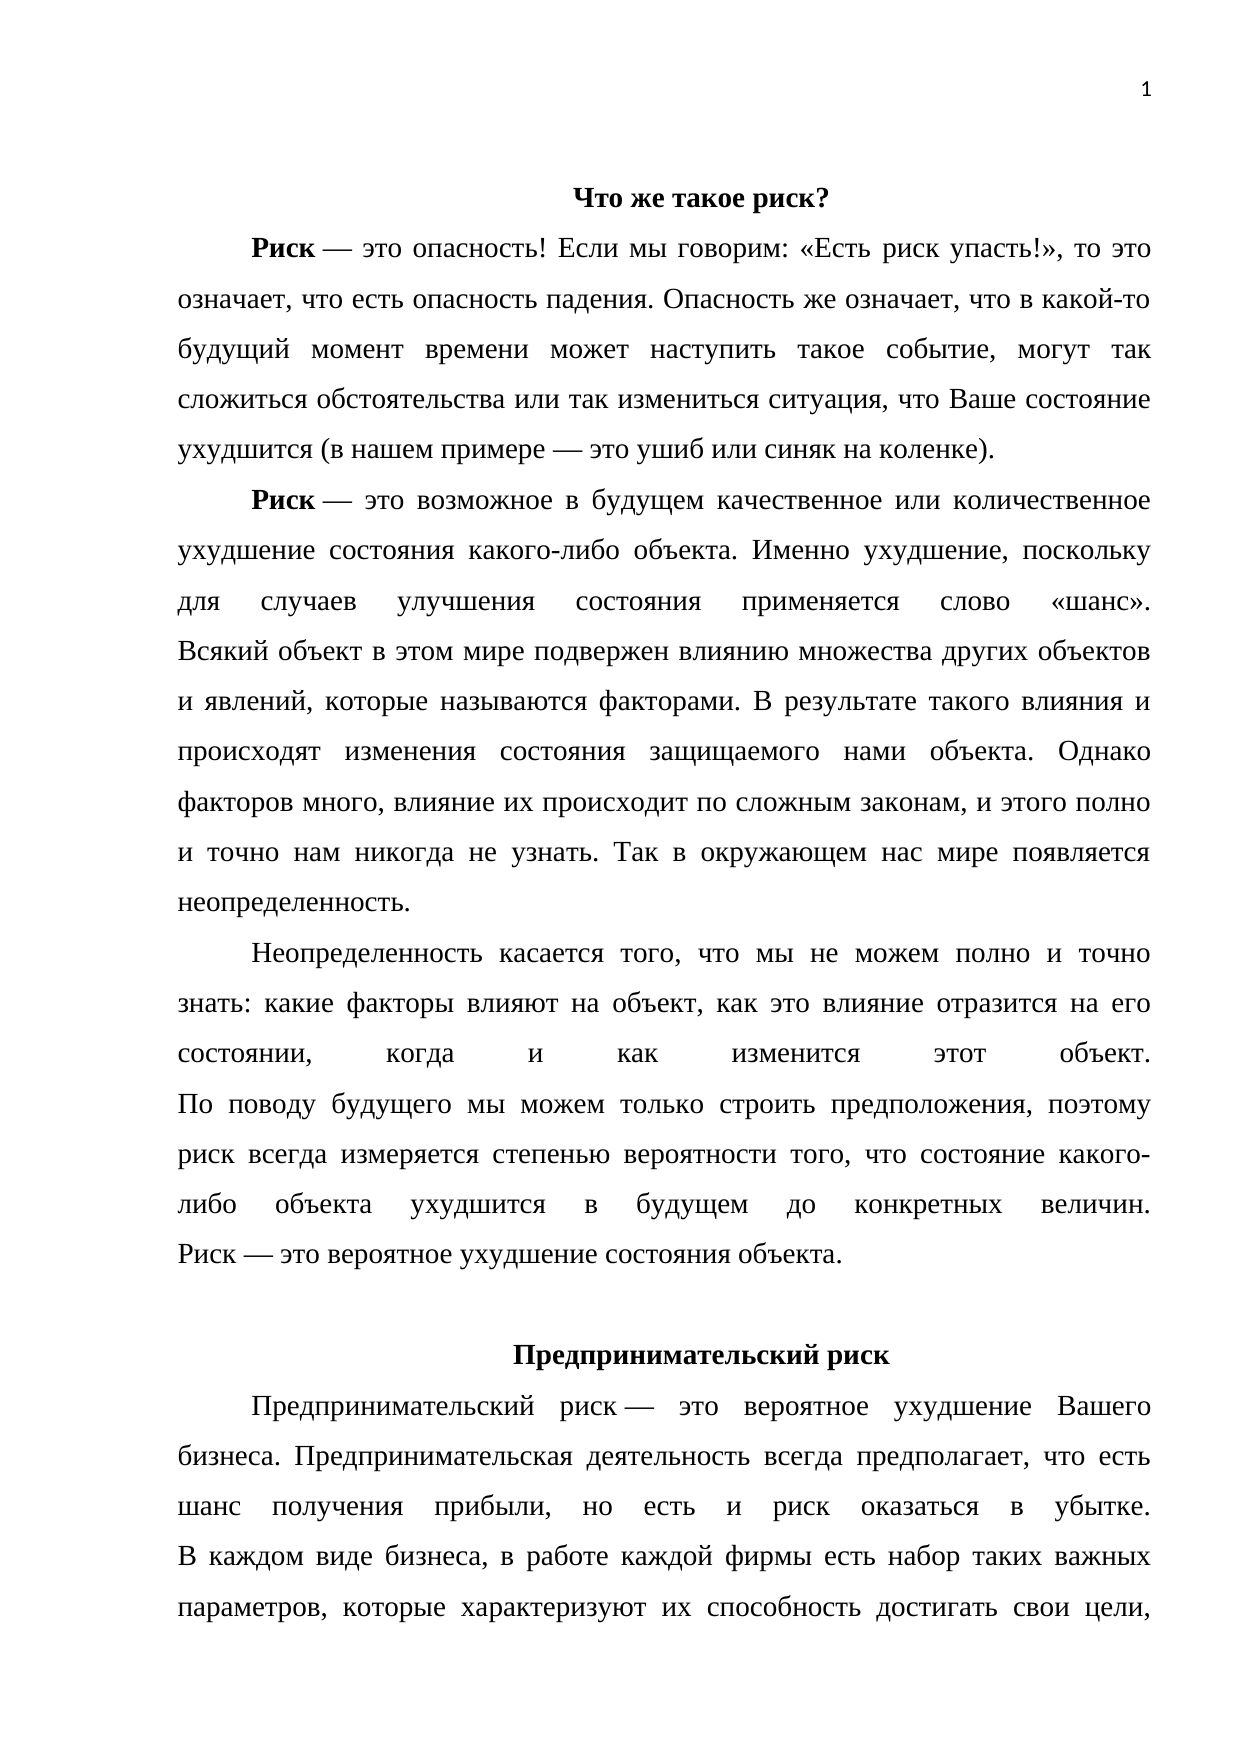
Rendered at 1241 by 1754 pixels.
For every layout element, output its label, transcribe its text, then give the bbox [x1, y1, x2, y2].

text Риск — это возможное в будущем качественное или количественное ухудшение состояния какого-либо объекта. Именно ухудшение, поскольку для случаев улучшения состояния применяется слово «шанс». Всякий объект в этом мире подвержен влиянию множества других объектов и явлений, которые называются факторами. В результате такого влияния и происходят изменения состояния защищаемого нами объекта. Однако факторов много, влияние их происходит по сложным законам, и этого полно и точно нам никогда не узнать. Так в окружающем нас мире появляется неопределенность. [177, 482, 1152, 918]
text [177, 1388, 1152, 1622]
text Предпринимательский риск [177, 1337, 1152, 1371]
text Неопределенность касается того, что мы не можем полно и точно знать: какие факторы влияют на объект, как это влияние отразится на его состоянии, когда и как изменится этот объект. По поводу будущего мы можем только строить предположения, поэтому риск всегда измеряется степенью вероятности того, что состояние какого-либо объекта ухудшится в будущем до конкретных величин. Риск — это вероятное ухудшение состояния объекта. [177, 935, 1152, 1270]
text Риск — это опасность! Если мы говорим: «Есть риск упасть!», то это означает, что есть опасность падения. Опасность же означает, что в какой-то будущий момент времени может наступить такое событие, могут так сложиться обстоятельства или так измениться ситуация, что Ваше состояние ухудшится (в нашем примере — это ушиб или синяк на коленке). [177, 230, 1152, 465]
text Что же такое риск? [177, 180, 1152, 214]
